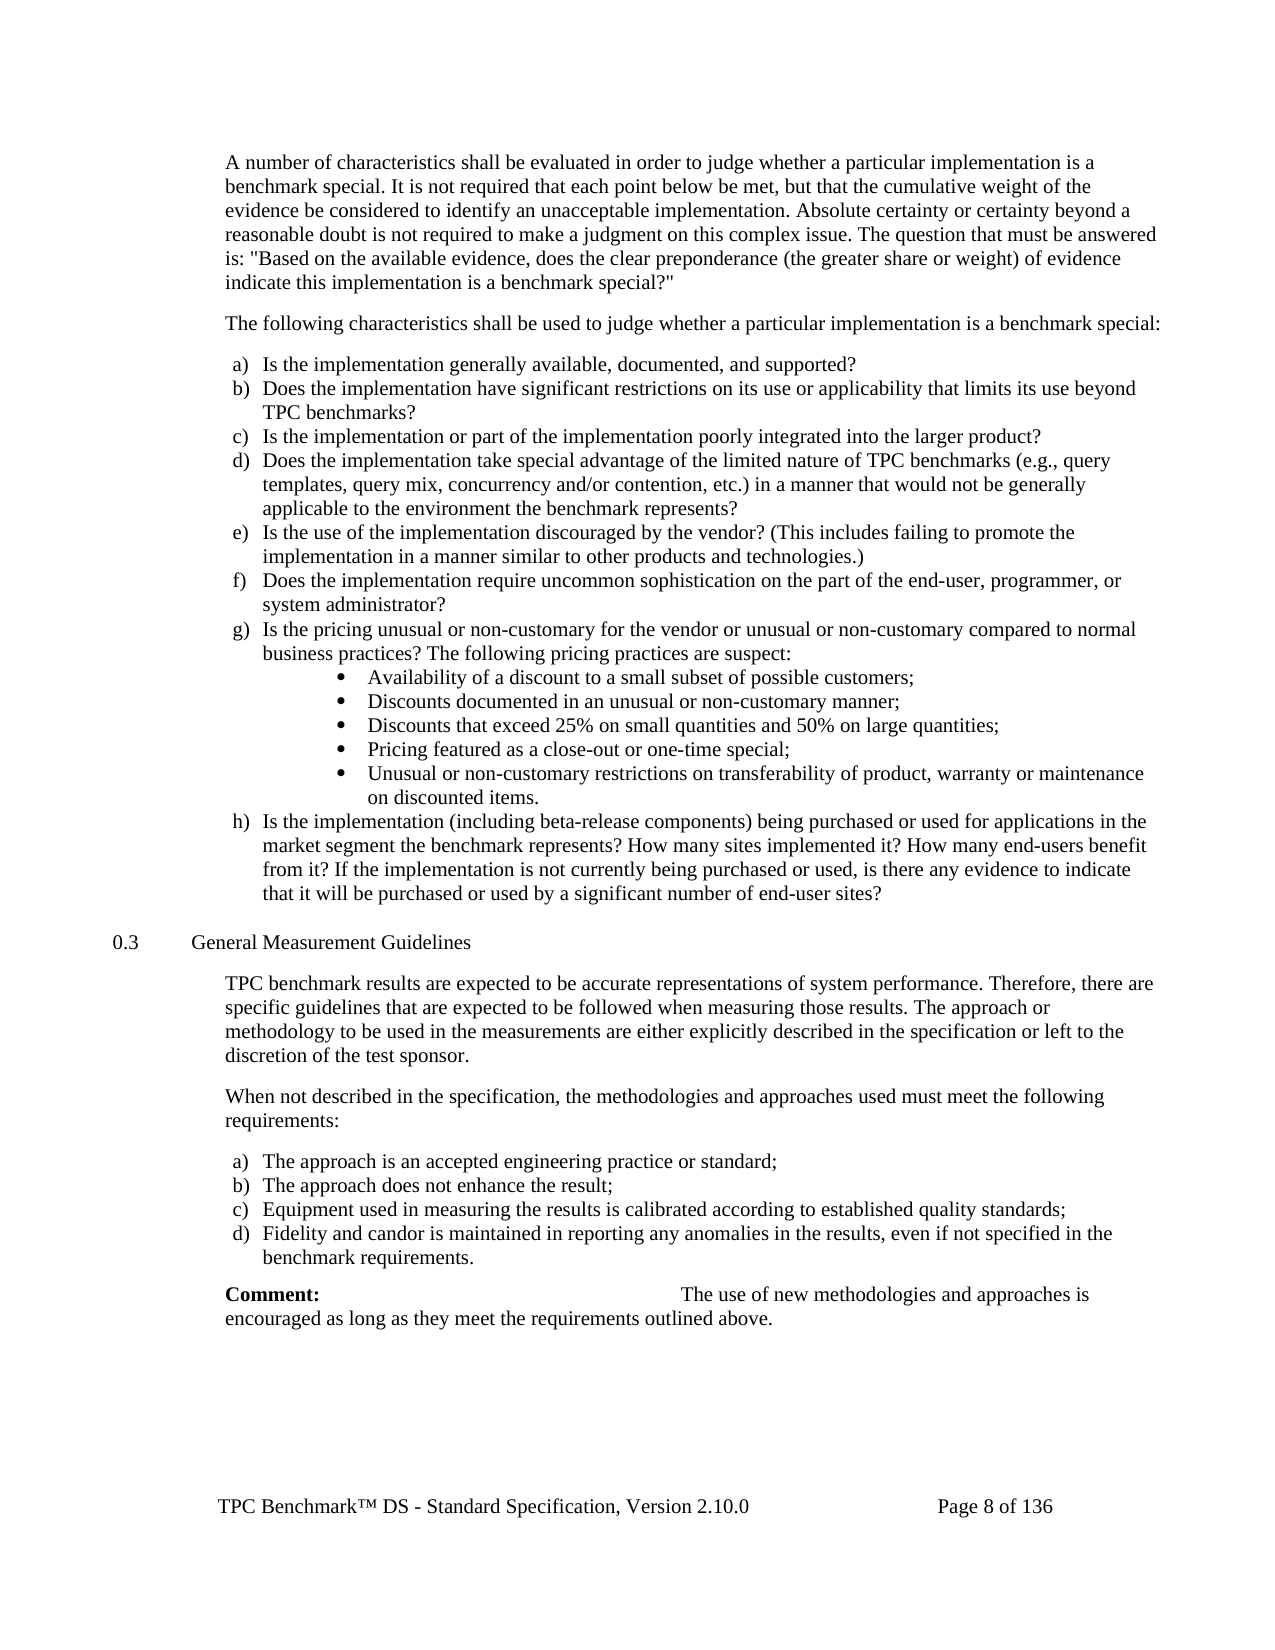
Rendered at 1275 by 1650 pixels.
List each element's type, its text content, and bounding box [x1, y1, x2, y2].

list Unusual or non-customary restrictions on transferability of product, warranty or maintenance on discounted items. [337, 761, 1162, 809]
list Does the implementation have significant restrictions on its use or applicability that limits its use beyond TPC benchmarks? [232, 376, 1162, 424]
list Discounts that exceed 25% on small quantities and 50% on large quantities; [337, 713, 1162, 737]
text When not described in the specification, the methodologies and approaches used must meet the following requirements: [225, 1084, 1162, 1132]
list Is the implementation (including beta-release components) being purchased or used for applications in the market segment the benchmark represents? How many sites implemented it? How many end-users benefit from it? If the implementation is not currently being purchased or used, is there any evidence to indicate that it will be purchased or used by a significant number of end-user sites? [232, 809, 1162, 905]
list The approach is an accepted engineering practice or standard; [232, 1149, 1162, 1173]
text A number of characteristics shall be evaluated in order to judge whether a particular implementation is a benchmark special. It is not required that each point below be met, but that the cumulative weight of the evidence be considered to identify an unacceptable implementation. Absolute certainty or certainty beyond a reasonable doubt is not required to make a judgment on this complex issue. The question that must be answered is: "Based on the available evidence, does the clear preponderance (the greater share or weight) of evidence indicate this implementation is a benchmark special?" [225, 150, 1162, 294]
list The approach does not enhance the result; [232, 1173, 1162, 1197]
list Discounts documented in an unusual or non-customary manner; [337, 689, 1162, 713]
list Fidelity and candor is maintained in reporting any anomalies in the results, even if not specified in the benchmark requirements. [232, 1221, 1162, 1269]
list Is the implementation generally available, documented, and supported? [232, 352, 1162, 376]
text TPC benchmark results are expected to be accurate representations of system performance. Therefore, there are specific guidelines that are expected to be followed when measuring those results. The approach or methodology to be used in the measurements are either explicitly described in the specification or left to the discretion of the test sponsor. [225, 971, 1162, 1067]
list Pricing featured as a close-out or one-time special; [337, 737, 1162, 761]
list Equipment used in measuring the results is calibrated according to established quality standards; [232, 1197, 1162, 1221]
text General Measurement Guidelines [112, 930, 1162, 954]
list Does the implementation require uncommon sophistication on the part of the end-user, programmer, or system administrator? [232, 568, 1162, 616]
text The use of new methodologies and approaches is encouraged as long as they meet the requirements outlined above. [225, 1281, 1162, 1329]
list Does the implementation take special advantage of the limited nature of TPC benchmarks (e.g., query templates, query mix, concurrency and/or contention, etc.) in a manner that would not be generally applicable to the environment the benchmark represents? [232, 448, 1162, 520]
list Is the implementation or part of the implementation poorly integrated into the larger product? [232, 424, 1162, 448]
list Availability of a discount to a small subset of possible customers; [337, 664, 1162, 689]
text The following characteristics shall be used to judge whether a particular implementation is a benchmark special: [225, 311, 1162, 335]
list Is the use of the implementation discouraged by the vendor? (This includes failing to promote the implementation in a manner similar to other products and technologies.) [232, 520, 1162, 568]
list Is the pricing unusual or non-customary for the vendor or unusual or non-customary compared to normal business practices? The following pricing practices are suspect: [232, 616, 1162, 664]
